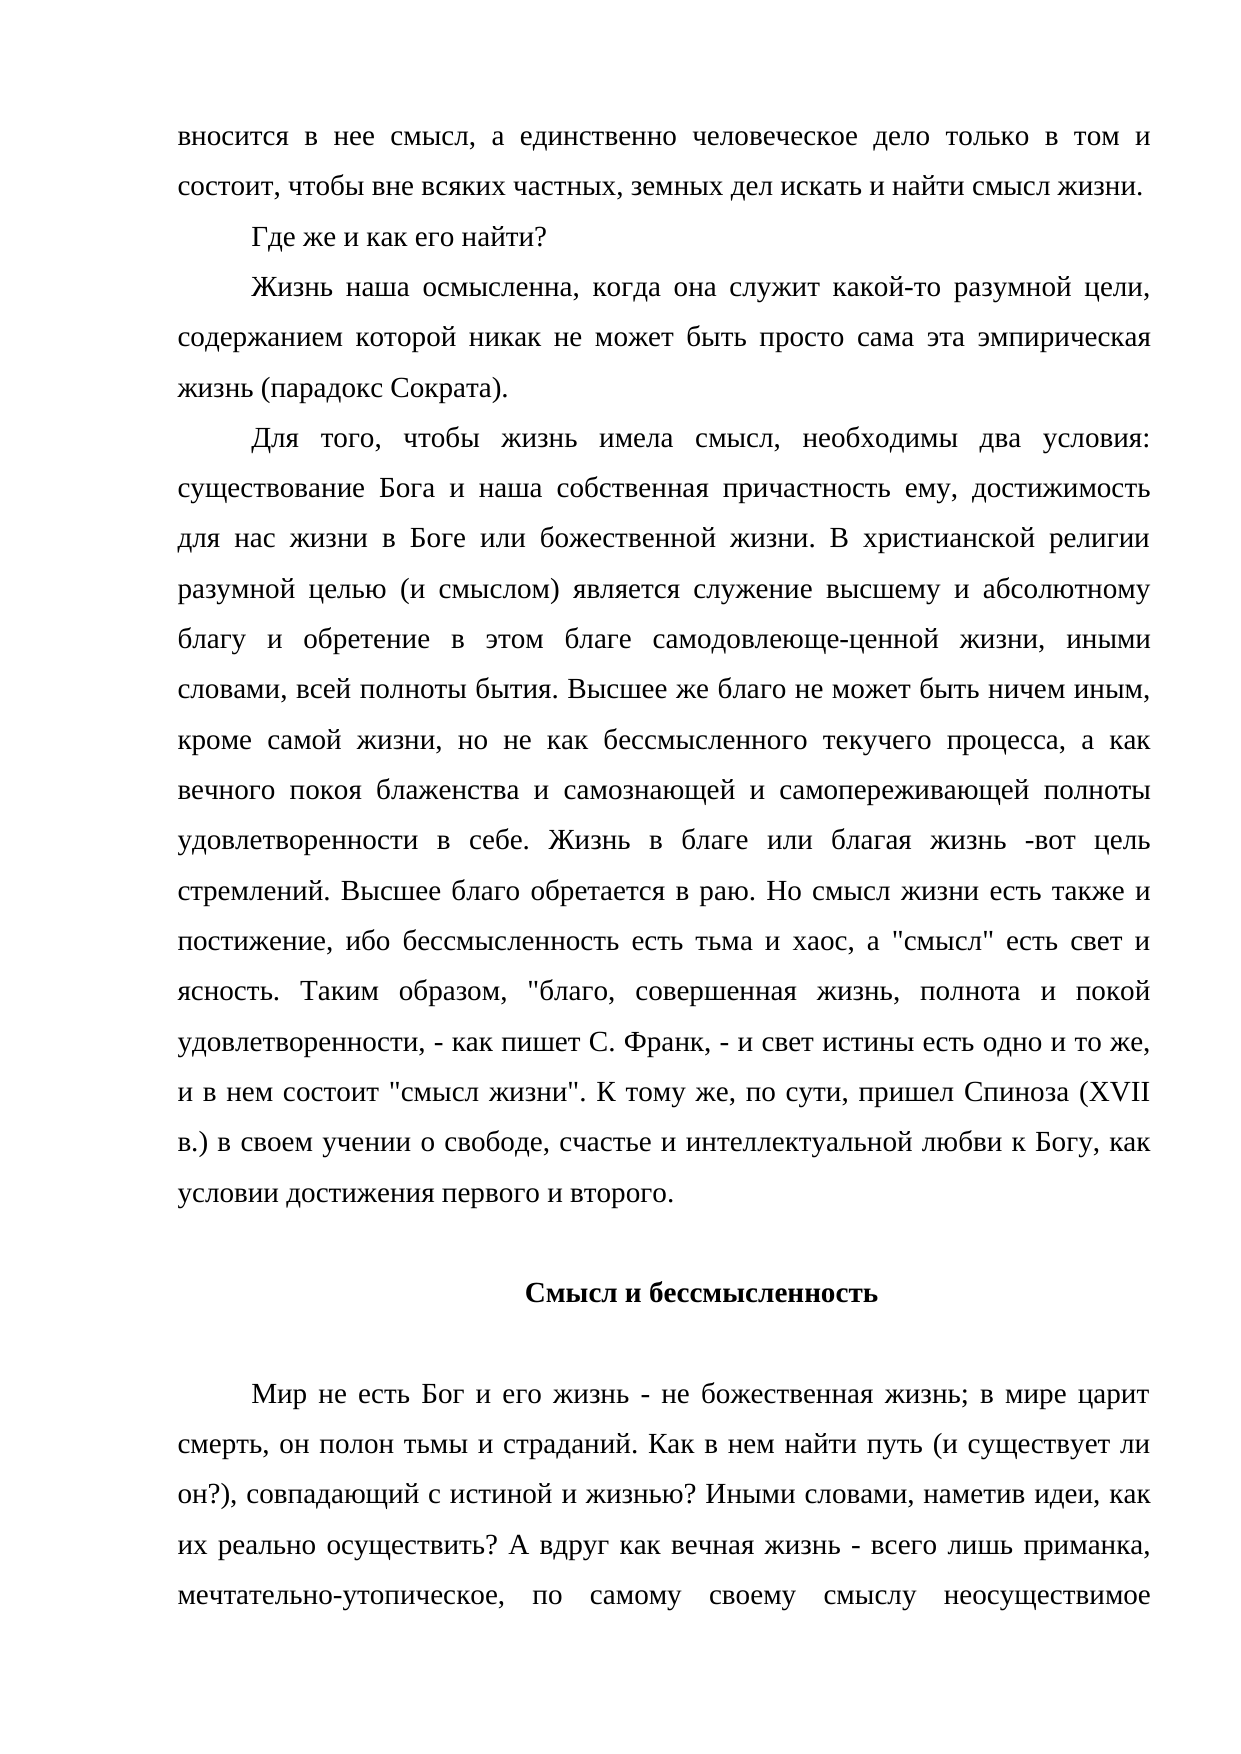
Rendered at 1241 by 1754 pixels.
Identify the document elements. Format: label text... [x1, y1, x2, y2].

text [177, 1376, 1152, 1611]
text Для того, чтобы жизнь имела смысл, необходимы два условия: существование Бога и наша собственная причастность ему, достижимость для нас жизни в Боге или божественной жизни. В христианской религии разумной целью (и смыслом) является служение высшему и абсолютному благу и обретение в этом благе самодовлеюще-ценной жизни, иными словами, всей полноты бытия. Высшее же благо не может быть ничем иным, кроме самой жизни, но не как бессмысленного текучего процесса, а как вечного покоя блаженства и самознающей и самопереживающей полноты удовлетворенности в себе. Жизнь в благе или благая жизнь -вот цель стремлений. Высшее благо обретается в раю. Но смысл жизни есть также и постижение, ибо бессмысленность есть тьма и хаос, а "смысл" есть свет и ясность. Таким образом, "благо, совершенная жизнь, полнота и покой удовлетворенности, - как пишет С. Франк, - и свет истины есть одно и то же, и в нем состоит "смысл жизни". К тому же, по сути, пришел Спиноза (XVII в.) в своем учении о свободе, счастье и интеллектуальной любви к Богу, как условии достижения первого и второго. [177, 420, 1152, 1208]
text Где же и как его найти? [177, 219, 1152, 252]
text Смысл и бессмысленность [177, 1275, 1152, 1309]
text Жизнь наша осмысленна, когда она служит какой-то разумной цели, содержанием которой никак не может быть просто сама эта эмпирическая жизнь (парадокс Сократа). [177, 269, 1152, 403]
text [177, 118, 1152, 202]
